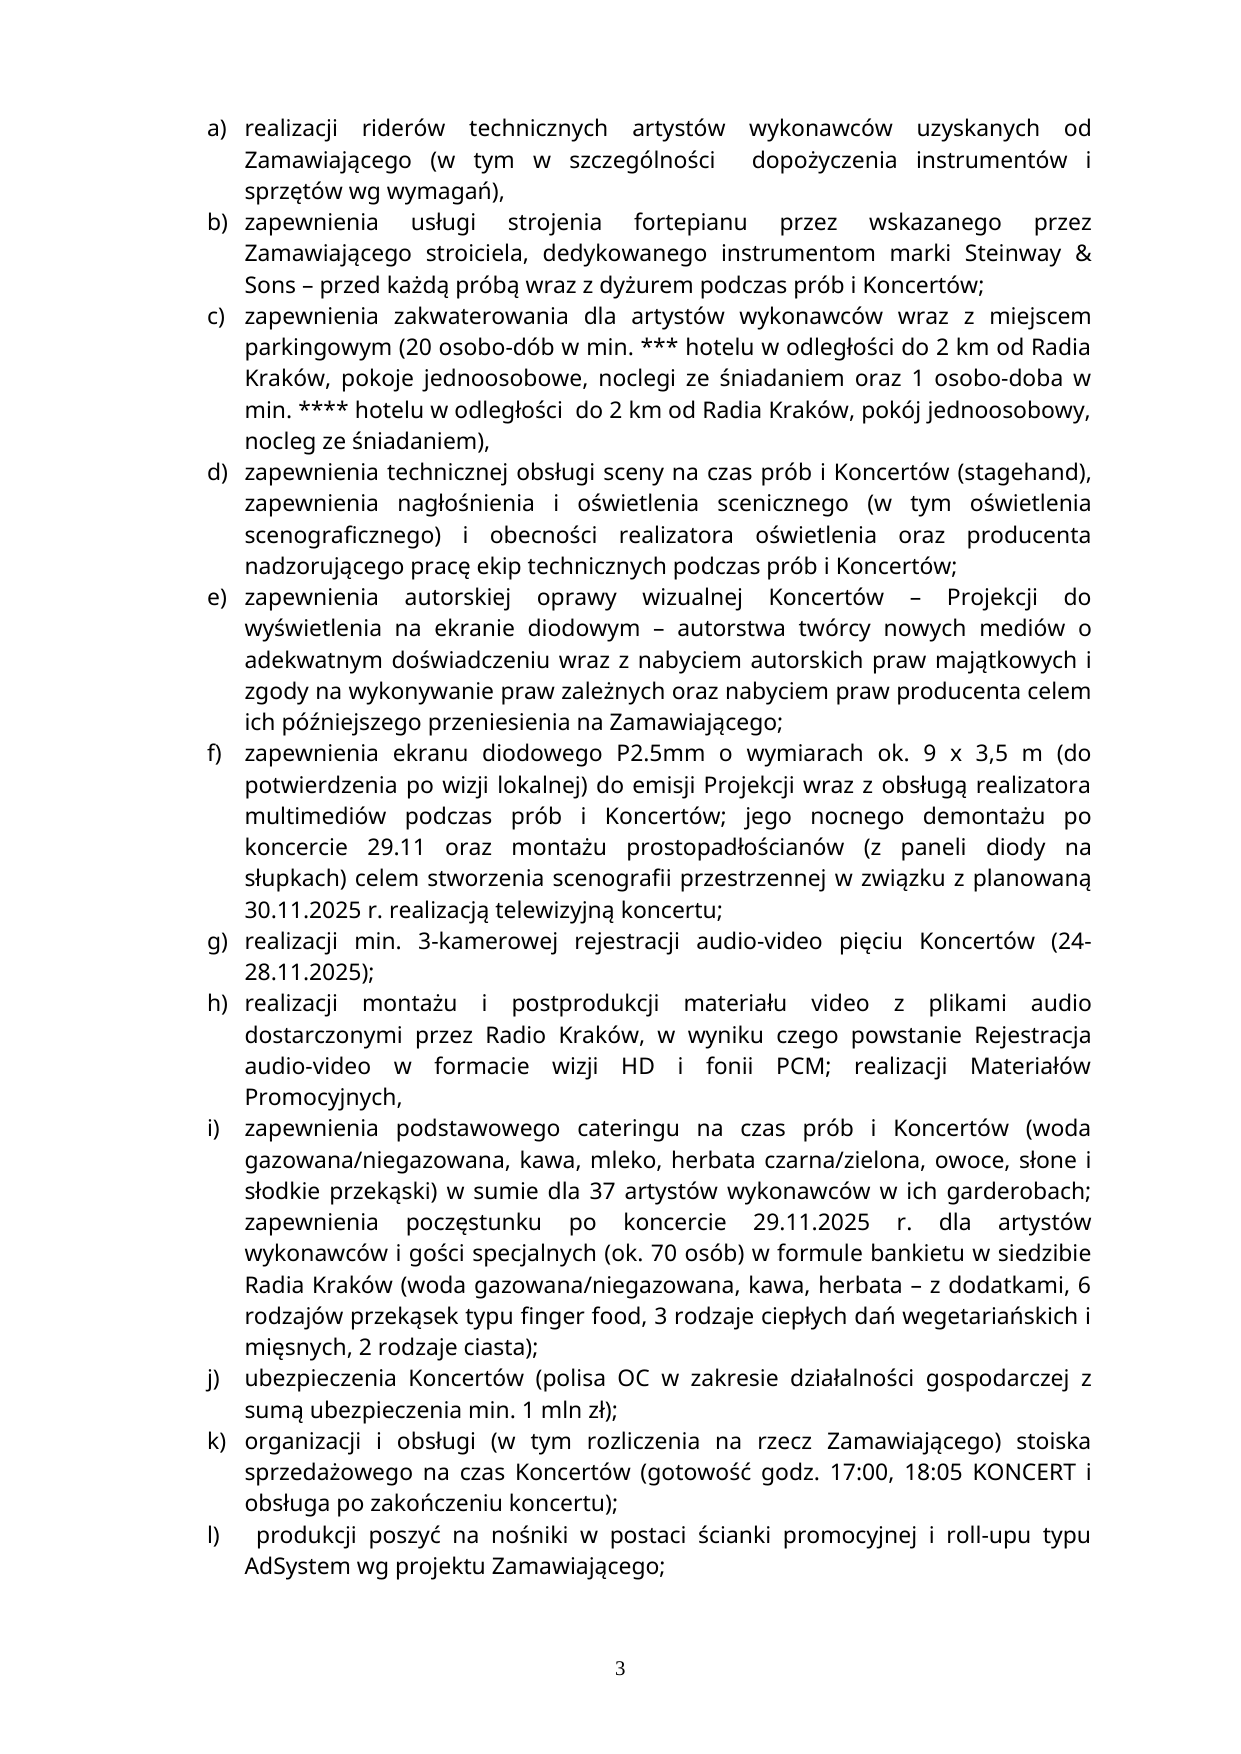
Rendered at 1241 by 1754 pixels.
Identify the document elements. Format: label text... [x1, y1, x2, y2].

list zapewnienia usługi strojenia fortepianu przez wskazanego przez Zamawiającego stroiciela, dedykowanego instrumentom marki Steinway & Sons – przed każdą próbą wraz z dyżurem podczas prób i Koncertów; [207, 206, 1092, 300]
list ubezpieczenia Koncertów (polisa OC w zakresie działalności gospodarczej z sumą ubezpieczenia min. 1 mln zł); [207, 1362, 1092, 1425]
list zapewnienia ekranu diodowego P2.5mm o wymiarach ok. 9 x 3,5 m (do potwierdzenia po wizji lokalnej) do emisji Projekcji wraz z obsługą realizatora multimediów podczas prób i Koncertów; jego nocnego demontażu po koncercie 29.11 oraz montażu prostopadłościanów (z paneli diody na słupkach) celem stworzenia scenografii przestrzennej w związku z planowaną 30.11.2025 r. realizacją telewizyjną koncertu; [207, 737, 1092, 925]
list zapewnienia autorskiej oprawy wizualnej Koncertów – Projekcji do wyświetlenia na ekranie diodowym – autorstwa twórcy nowych mediów o adekwatnym doświadczeniu wraz z nabyciem autorskich praw majątkowych i zgody na wykonywanie praw zależnych oraz nabyciem praw producenta celem ich późniejszego przeniesienia na Zamawiającego; [207, 581, 1092, 737]
list realizacji riderów technicznych artystów wykonawców uzyskanych od Zamawiającego (w tym w szczególności dopożyczenia instrumentów i sprzętów wg wymagań), [207, 112, 1092, 206]
list organizacji i obsługi (w tym rozliczenia na rzecz Zamawiającego) stoiska sprzedażowego na czas Koncertów (gotowość godz. 17:00, 18:05 KONCERT i obsługa po zakończeniu koncertu); [207, 1425, 1092, 1519]
list produkcji poszyć na nośniki w postaci ścianki promocyjnej i roll-upu typu AdSystem wg projektu Zamawiającego; [207, 1519, 1092, 1581]
list realizacji montażu i postprodukcji materiału video z plikami audio dostarczonymi przez Radio Kraków, w wyniku czego powstanie Rejestracja audio-video w formacie wizji HD i fonii PCM; realizacji Materiałów Promocyjnych, [207, 987, 1092, 1112]
list zapewnienia technicznej obsługi sceny na czas prób i Koncertów (stagehand), zapewnienia nagłośnienia i oświetlenia scenicznego (w tym oświetlenia scenograficznego) i obecności realizatora oświetlenia oraz producenta nadzorującego pracę ekip technicznych podczas prób i Koncertów; [207, 456, 1092, 581]
list zapewnienia zakwaterowania dla artystów wykonawców wraz z miejscem parkingowym (20 osobo-dób w min. *** hotelu w odległości do 2 km od Radia Kraków, pokoje jednoosobowe, noclegi ze śniadaniem oraz 1 osobo-doba w min. **** hotelu w odległości do 2 km od Radia Kraków, pokój jednoosobowy, nocleg ze śniadaniem), [207, 300, 1092, 456]
list zapewnienia podstawowego cateringu na czas prób i Koncertów (woda gazowana/niegazowana, kawa, mleko, herbata czarna/zielona, owoce, słone i słodkie przekąski) w sumie dla 37 artystów wykonawców w ich garderobach; zapewnienia poczęstunku po koncercie 29.11.2025 r. dla artystów wykonawców i gości specjalnych (ok. 70 osób) w formule bankietu w siedzibie Radia Kraków (woda gazowana/niegazowana, kawa, herbata – z dodatkami, 6 rodzajów przekąsek typu finger food, 3 rodzaje ciepłych dań wegetariańskich i mięsnych, 2 rodzaje ciasta); [207, 1112, 1092, 1362]
list realizacji min. 3-kamerowej rejestracji audio-video pięciu Koncertów (24-28.11.2025); [207, 925, 1092, 987]
